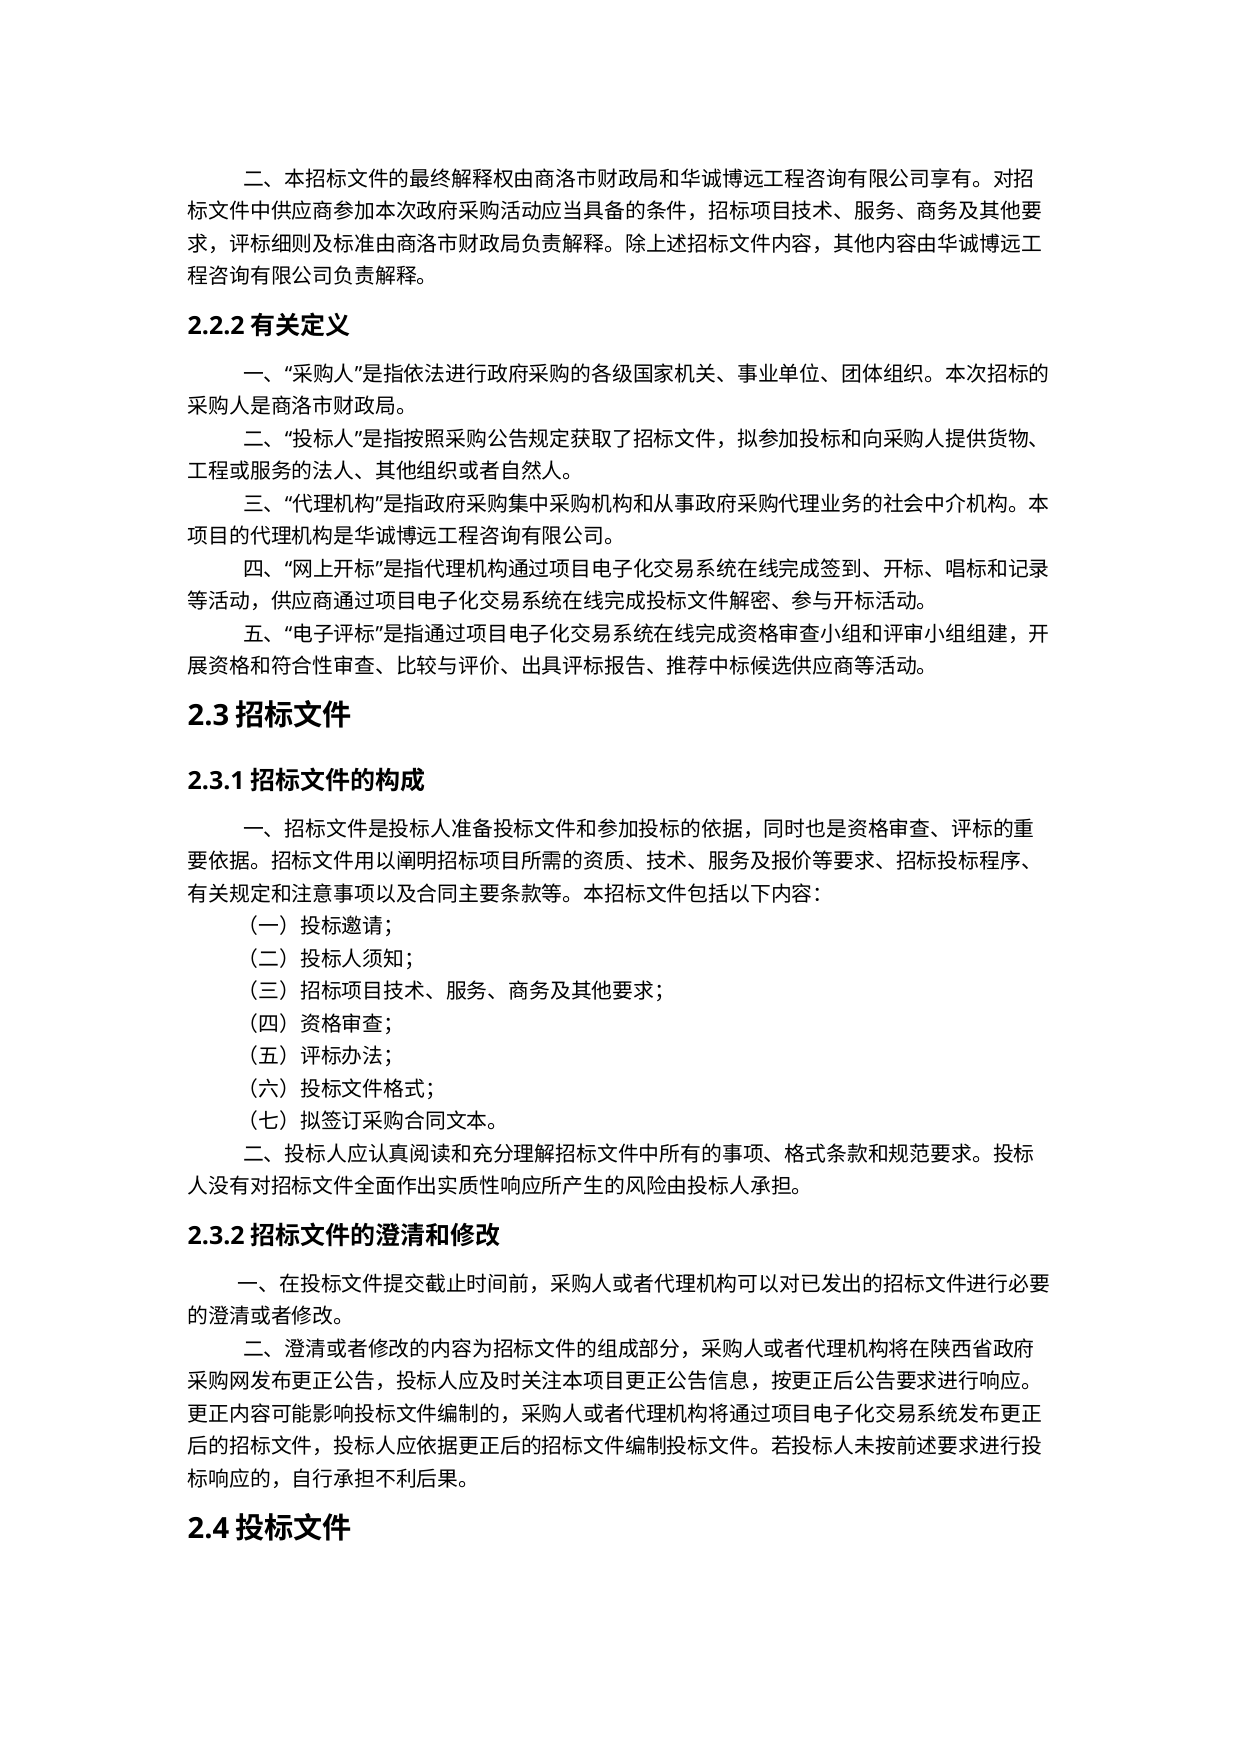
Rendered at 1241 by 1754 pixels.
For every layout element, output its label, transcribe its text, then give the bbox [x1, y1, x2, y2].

text 一、“采购人”是指依法进行政府采购的各级国家机关、事业单位、团体组织。本次招标的采购人是商洛市财政局。 [187, 357, 1053, 422]
text 2.4投标文件 [187, 1494, 1053, 1559]
text 四、“网上开标”是指代理机构通过项目电子化交易系统在线完成签到、开标、唱标和记录等活动，供应商通过项目电子化交易系统在线完成投标文件解密、参与开标活动。 [187, 552, 1053, 617]
text 一、在投标文件提交截止时间前，采购人或者代理机构可以对已发出的招标文件进行必要的澄清或者修改。 [187, 1267, 1053, 1332]
text 2.2.2有关定义 [187, 292, 1053, 357]
text 二、澄清或者修改的内容为招标文件的组成部分，采购人或者代理机构将在陕西省政府采购网发布更正公告，投标人应及时关注本项目更正公告信息，按更正后公告要求进行响应。更正内容可能影响投标文件编制的，采购人或者代理机构将通过项目电子化交易系统发布更正后的招标文件，投标人应依据更正后的招标文件编制投标文件。若投标人未按前述要求进行投标响应的，自行承担不利后果。 [187, 1332, 1053, 1494]
text 二、投标人应认真阅读和充分理解招标文件中所有的事项、格式条款和规范要求。投标人没有对招标文件全面作出实质性响应所产生的风险由投标人承担。 [187, 1137, 1053, 1202]
text 2.3.1招标文件的构成 [187, 747, 1053, 812]
text 2.3招标文件 [187, 682, 1053, 747]
text （二）投标人须知； [187, 942, 1053, 974]
text 二、本招标文件的最终解释权由商洛市财政局和华诚博远工程咨询有限公司享有。对招标文件中供应商参加本次政府采购活动应当具备的条件，招标项目技术、服务、商务及其他要求，评标细则及标准由商洛市财政局负责解释。除上述招标文件内容，其他内容由华诚博远工程咨询有限公司负责解释。 [187, 162, 1053, 292]
text （六）投标文件格式； [187, 1072, 1053, 1104]
text （五）评标办法； [187, 1039, 1053, 1072]
text 五、“电子评标”是指通过项目电子化交易系统在线完成资格审查小组和评审小组组建，开展资格和符合性审查、比较与评价、出具评标报告、推荐中标候选供应商等活动。 [187, 617, 1053, 682]
text 三、“代理机构”是指政府采购集中采购机构和从事政府采购代理业务的社会中介机构。本项目的代理机构是华诚博远工程咨询有限公司。 [187, 487, 1053, 552]
text 二、“投标人”是指按照采购公告规定获取了招标文件，拟参加投标和向采购人提供货物、工程或服务的法人、其他组织或者自然人。 [187, 422, 1053, 487]
text （三）招标项目技术、服务、商务及其他要求； [187, 974, 1053, 1007]
text （四）资格审查； [187, 1007, 1053, 1039]
text （七）拟签订采购合同文本。 [187, 1104, 1053, 1137]
text （一）投标邀请； [187, 909, 1053, 942]
text 2.3.2招标文件的澄清和修改 [187, 1202, 1053, 1267]
text 一、招标文件是投标人准备投标文件和参加投标的依据，同时也是资格审查、评标的重要依据。招标文件用以阐明招标项目所需的资质、技术、服务及报价等要求、招标投标程序、有关规定和注意事项以及合同主要条款等。本招标文件包括以下内容： [187, 812, 1053, 909]
